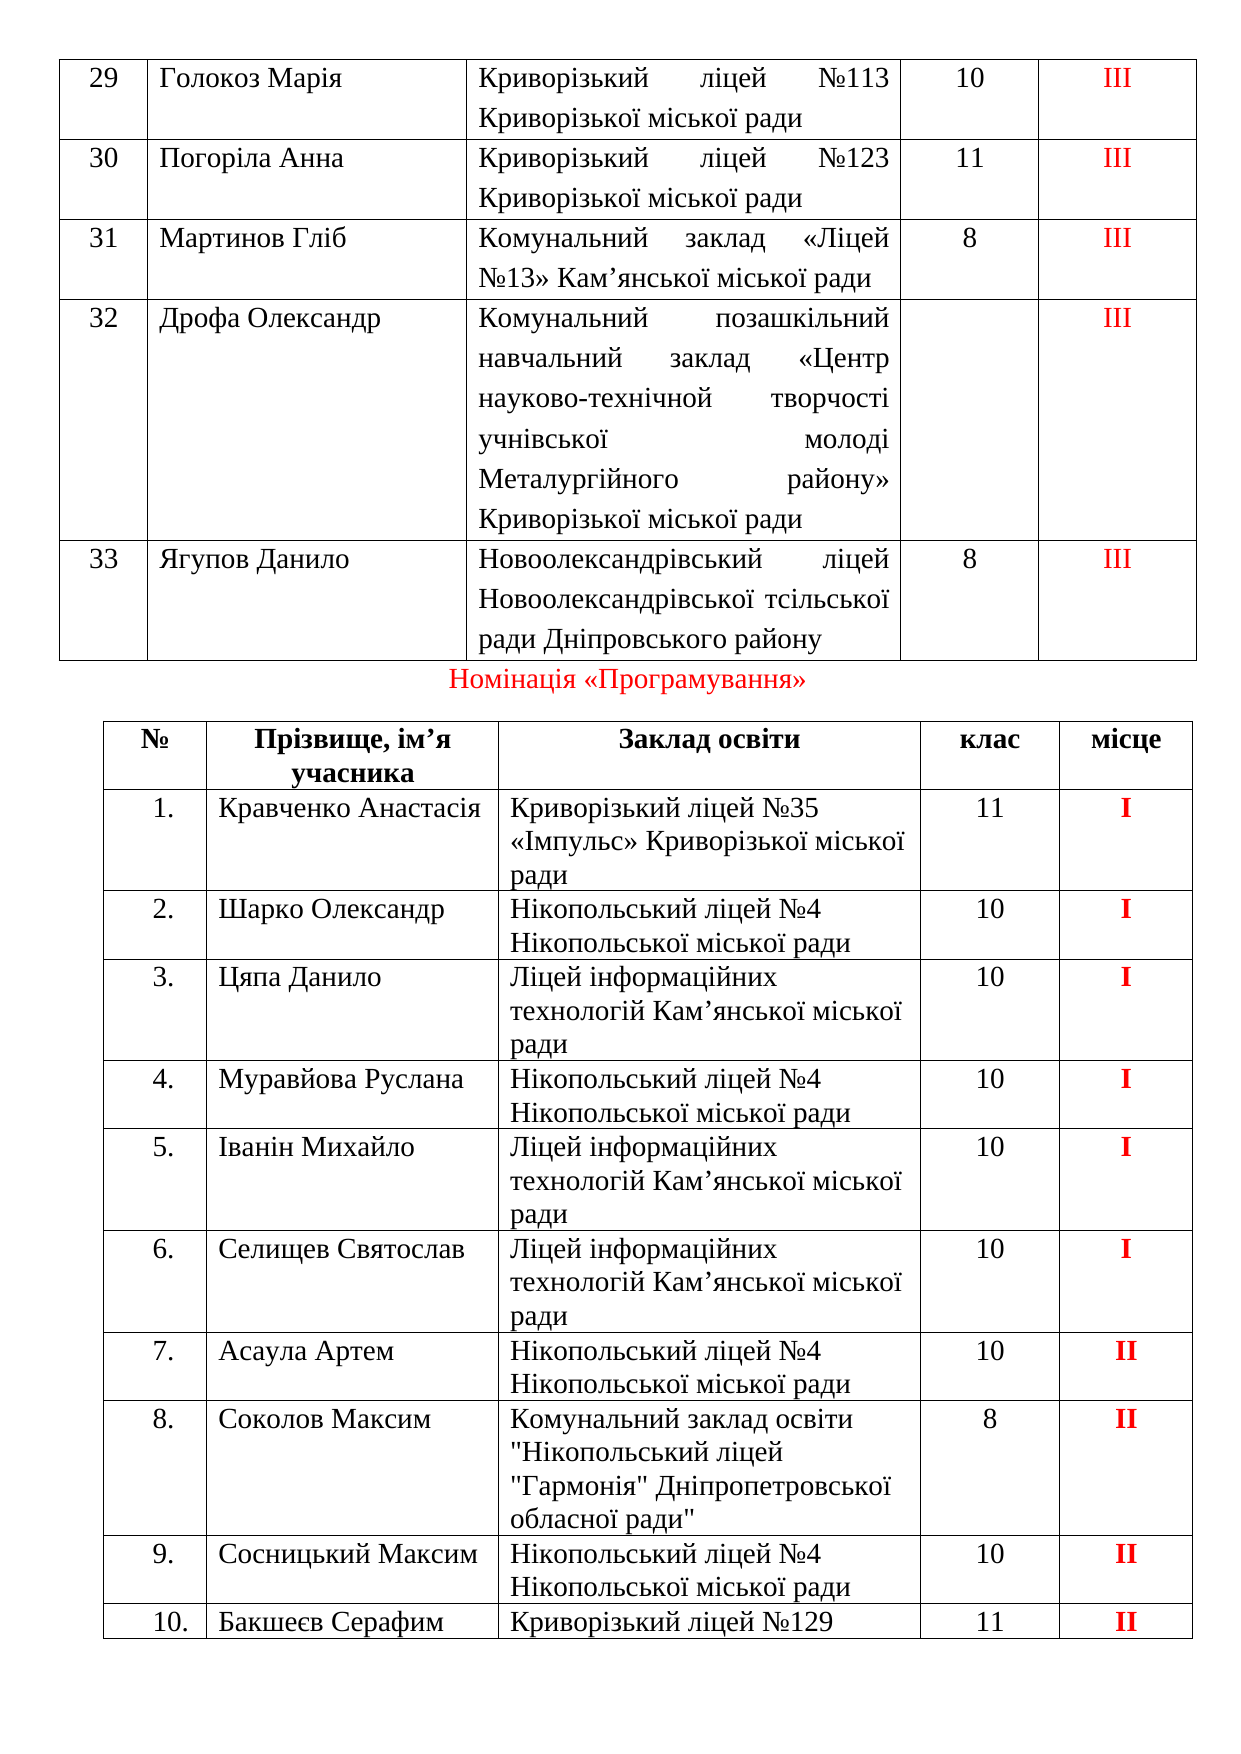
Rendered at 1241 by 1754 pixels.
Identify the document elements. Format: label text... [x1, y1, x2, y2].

table_cell Нікопольський ліцей №4 Нікопольської міської ради [499, 1061, 920, 1128]
table_header № [104, 722, 206, 789]
text Номінація «Програмування» [59, 661, 1196, 695]
table_cell Шарко Олександр [207, 891, 498, 958]
table_cell 30 [60, 140, 147, 219]
table_cell I [1060, 1129, 1192, 1230]
table_cell II [1060, 1401, 1192, 1535]
table_cell 10 [921, 960, 1059, 1060]
table_cell 10 [921, 1333, 1059, 1400]
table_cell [499, 1604, 920, 1638]
table_cell Криворізький ліцей №123 Криворізької міської ради [467, 140, 900, 219]
table_cell 10 [921, 1536, 1059, 1603]
table_cell 8 [921, 1401, 1059, 1535]
table_cell I [1060, 960, 1192, 1060]
table_cell 10 [921, 1129, 1059, 1230]
table_cell I [1060, 1231, 1192, 1332]
table_cell [104, 1231, 206, 1332]
table_cell I [1060, 1061, 1192, 1128]
table_cell Ліцей інформаційних технологій Кам’янської міської ради [499, 1231, 920, 1332]
table_cell 8 [901, 541, 1038, 660]
table_cell [901, 300, 1038, 540]
table_cell II [1060, 1536, 1192, 1603]
table_cell 33 [60, 541, 147, 660]
table_cell [104, 891, 206, 958]
table_cell Мартинов Гліб [148, 220, 466, 299]
table_cell ІІІ [1039, 541, 1196, 660]
table_header Заклад освіти [499, 722, 920, 789]
table_cell II [1060, 1333, 1192, 1400]
table_cell Соколов Максим [207, 1401, 498, 1535]
table_cell 10 [921, 1061, 1059, 1128]
table_cell 11 [921, 1604, 1059, 1638]
table_cell Комунальний позашкільний навчальний заклад «Центр науково-технічной творчості учнівської молоді Металургійного району» Криворізької міської ради [467, 300, 900, 540]
table_cell Нікопольський ліцей №4 Нікопольської міської ради [499, 891, 920, 958]
table_cell 11 [901, 140, 1038, 219]
table_cell II [1060, 1604, 1192, 1638]
table_cell Кравченко Анастасія [207, 790, 498, 890]
table_cell Погоріла Анна [148, 140, 466, 219]
table_cell Бакшеєв Серафим [207, 1604, 498, 1638]
table_cell ІІІ [1039, 220, 1196, 299]
table_cell [104, 1604, 206, 1638]
table_cell Асаула Артем [207, 1333, 498, 1400]
table_cell Сосницький Максим [207, 1536, 498, 1603]
table_cell [104, 1061, 206, 1128]
table_cell ІІІ [1039, 300, 1196, 540]
table_cell 8 [901, 220, 1038, 299]
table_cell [467, 220, 900, 299]
table_cell Іванін Михайло [207, 1129, 498, 1230]
table_cell 31 [60, 220, 147, 299]
table_cell 11 [921, 790, 1059, 890]
table_cell 10 [921, 1231, 1059, 1332]
table_cell Ліцей інформаційних технологій Кам’янської міської ради [499, 1129, 920, 1230]
table_cell Криворізький ліцей №35 «Імпульс» Криворізької міської ради [499, 790, 920, 890]
table_cell Селищев Святослав [207, 1231, 498, 1332]
table_header Прізвище, ім’я учасника [207, 722, 498, 789]
table_cell Муравйова Руслана [207, 1061, 498, 1128]
table_cell Новоолександрівський ліцей Новоолександрівської тсільської ради Дніпровського району [467, 541, 900, 660]
table_cell Комунальний заклад освіти "Нікопольський ліцей "Гармонія" Дніпропетровської обласної ради" [499, 1401, 920, 1535]
table_cell ІІІ [1039, 140, 1196, 219]
table_cell Голокоз Марія [148, 60, 466, 139]
table_cell Цяпа Данило [207, 960, 498, 1060]
table_cell Дрофа Олександр [148, 300, 466, 540]
table_cell 10 [921, 891, 1059, 958]
table_cell [104, 1401, 206, 1535]
table_cell 29 [60, 60, 147, 139]
table_cell Нікопольський ліцей №4 Нікопольської міської ради [499, 1536, 920, 1603]
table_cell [467, 60, 900, 139]
table_cell I [1060, 891, 1192, 958]
table_cell [104, 1536, 206, 1603]
table_cell [104, 1129, 206, 1230]
table_cell 10 [901, 60, 1038, 139]
table_cell ІІІ [1039, 60, 1196, 139]
table_cell 32 [60, 300, 147, 540]
table_cell [104, 960, 206, 1060]
table_cell Нікопольський ліцей №4 Нікопольської міської ради [499, 1333, 920, 1400]
table_cell I [1060, 790, 1192, 890]
table_cell Ліцей інформаційних технологій Кам’янської міської ради [499, 960, 920, 1060]
table_cell [104, 1333, 206, 1400]
table_cell [104, 790, 206, 890]
table_header місце [1060, 722, 1192, 789]
table_header клас [921, 722, 1059, 789]
table_cell Ягупов Данило [148, 541, 466, 660]
